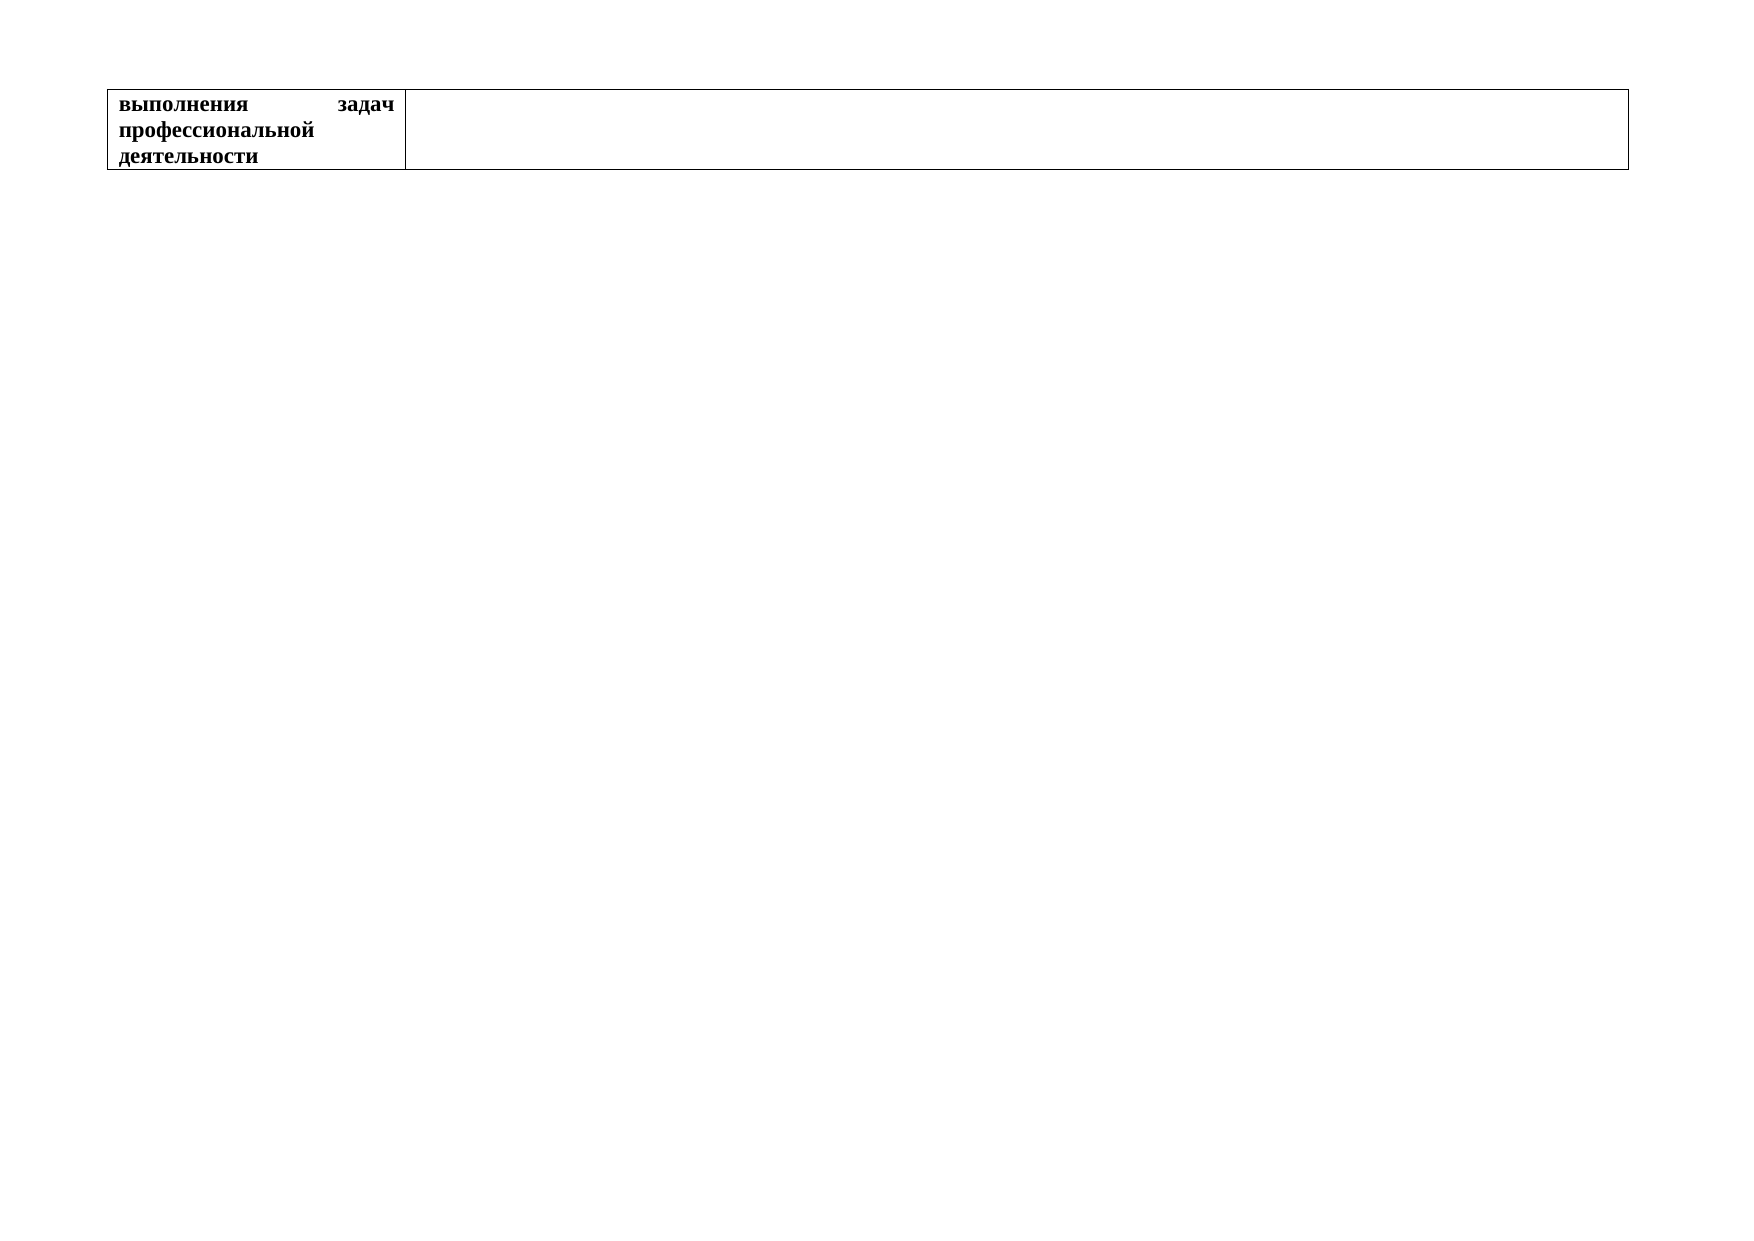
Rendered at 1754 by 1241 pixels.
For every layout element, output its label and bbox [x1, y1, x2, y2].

table_cell [108, 90, 405, 169]
table_cell [406, 90, 1628, 169]
